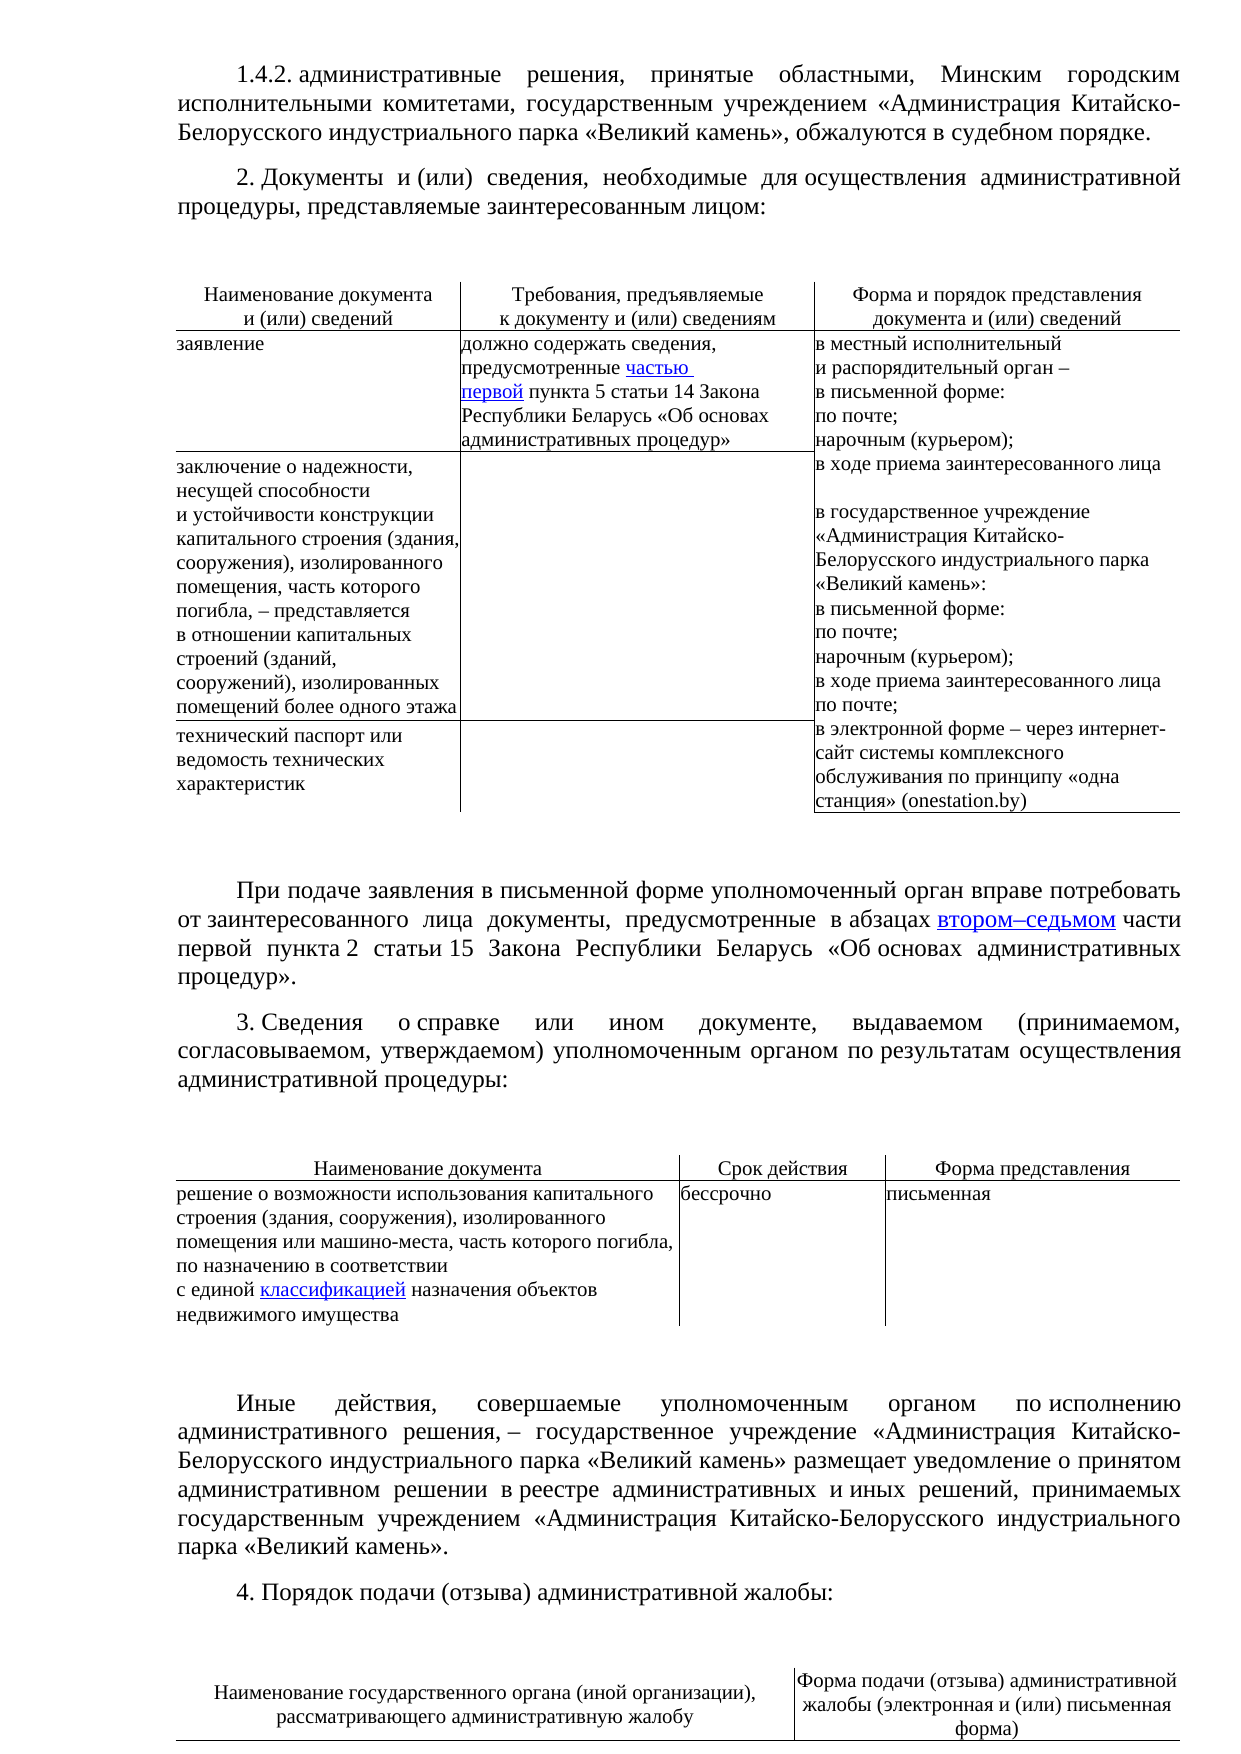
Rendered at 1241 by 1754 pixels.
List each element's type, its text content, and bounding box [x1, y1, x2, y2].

table_header Форма представления [886, 1155, 1179, 1180]
text 2. Документы и (или) сведения, необходимые для осуществления административной процедуры, представляемые заинтересованным лицом: [177, 162, 1181, 219]
table_cell [461, 721, 814, 812]
table_cell заключение о надежности, несущей способности и устойчивости конструкции капитального строения (здания, сооружения), изолированного помещения, часть которого погибла, – представляется в отношении капитальных строений (зданий, сооружений), изолированных помещений более одного этажа [176, 452, 460, 720]
text 3. Сведения о справке или ином документе, выдаваемом (принимаемом, согласовываемом, утверждаемом) уполномоченным органом по результатам осуществления административной процедуры: [177, 1007, 1181, 1093]
table_header Наименование документа и (или) сведений [176, 282, 460, 330]
table_cell технический паспорт или ведомость технических характеристик [176, 721, 460, 812]
table_cell должно содержать сведения, предусмотренные частью первой пункта 5 статьи 14 Закона Республики Беларусь «Об основах административных процедур» [461, 331, 814, 451]
table_cell решение о возможности использования капитального строения (здания, сооружения), изолированного помещения или машино-места, часть которого погибла, по назначению в соответствии с единой классификацией назначения объектов недвижимого имущества [176, 1181, 679, 1326]
table_header Наименование документа [176, 1155, 679, 1180]
table_cell в местный исполнительный и распорядительный орган – в письменной форме: по почте; нарочным (курьером); в ходе приема заинтересованного лица в государственное учреждение «Администрация Китайско-Белорусского индустриального парка «Великий камень»: в письменной форме: по почте; нарочным (курьером); в ходе приема заинтересованного лица по почте; в электронной форме – через интернет-сайт системы комплексного обслуживания по принципу «одна станция» (onestation.by) [815, 331, 1179, 812]
table_header Наименование государственного органа (иной организации), рассматривающего административную жалобу [176, 1668, 794, 1740]
text При подаче заявления в письменной форме уполномоченный орган вправе потребовать от заинтересованного лица документы, предусмотренные в абзацах втором–седьмом части первой пункта 2 статьи 15 Закона Республики Беларусь «Об основах административных процедур». [177, 875, 1181, 990]
table_header Форма подачи (отзыва) административной жалобы (электронная и (или) письменная форма) [795, 1668, 1179, 1740]
text 1.4.2. административные решения, принятые областными, Минским городским исполнительными комитетами, государственным учреждением «Администрация Китайско-Белорусского индустриального парка «Великий камень», обжалуются в судебном порядке. [177, 59, 1181, 145]
table_header Требования, предъявляемые к документу и (или) сведениям [461, 282, 814, 330]
table_cell бессрочно [680, 1181, 885, 1326]
table_cell [461, 452, 814, 720]
table_header Форма и порядок представления документа и (или) сведений [815, 282, 1179, 330]
table_cell письменная [886, 1181, 1179, 1326]
text 4. Порядок подачи (отзыва) административной жалобы: [177, 1577, 1181, 1606]
table_cell заявление [176, 331, 460, 451]
table_header Срок действия [680, 1155, 885, 1180]
text Иные действия, совершаемые уполномоченным органом по исполнению административного решения, – государственное учреждение «Администрация Китайско-Белорусского индустриального парка «Великий камень» размещает уведомление о принятом административном решении в реестре административных и иных решений, принимаемых государственным учреждением «Администрация Китайско-Белорусского индустриального парка «Великий камень». [177, 1388, 1181, 1560]
